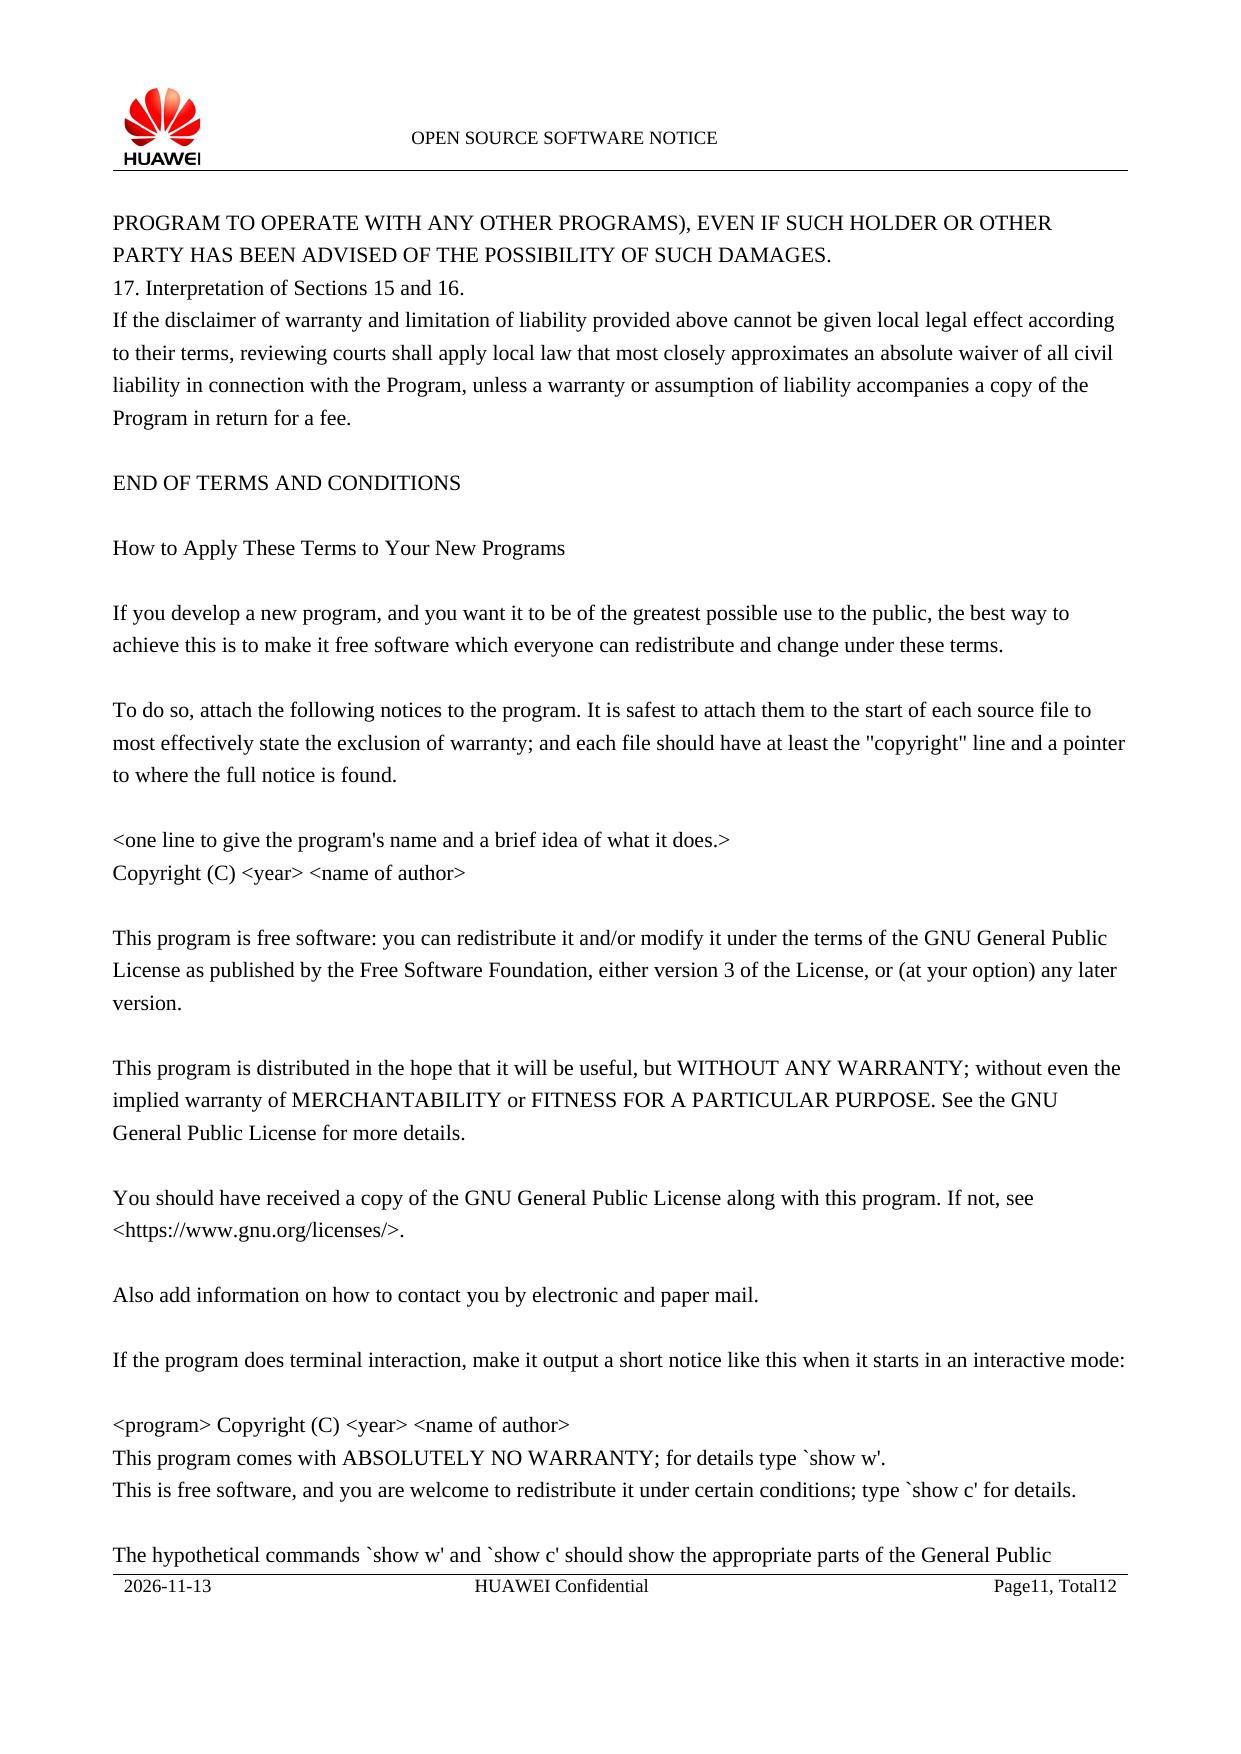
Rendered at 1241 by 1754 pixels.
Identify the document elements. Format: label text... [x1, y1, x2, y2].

picture [124, 88, 201, 165]
